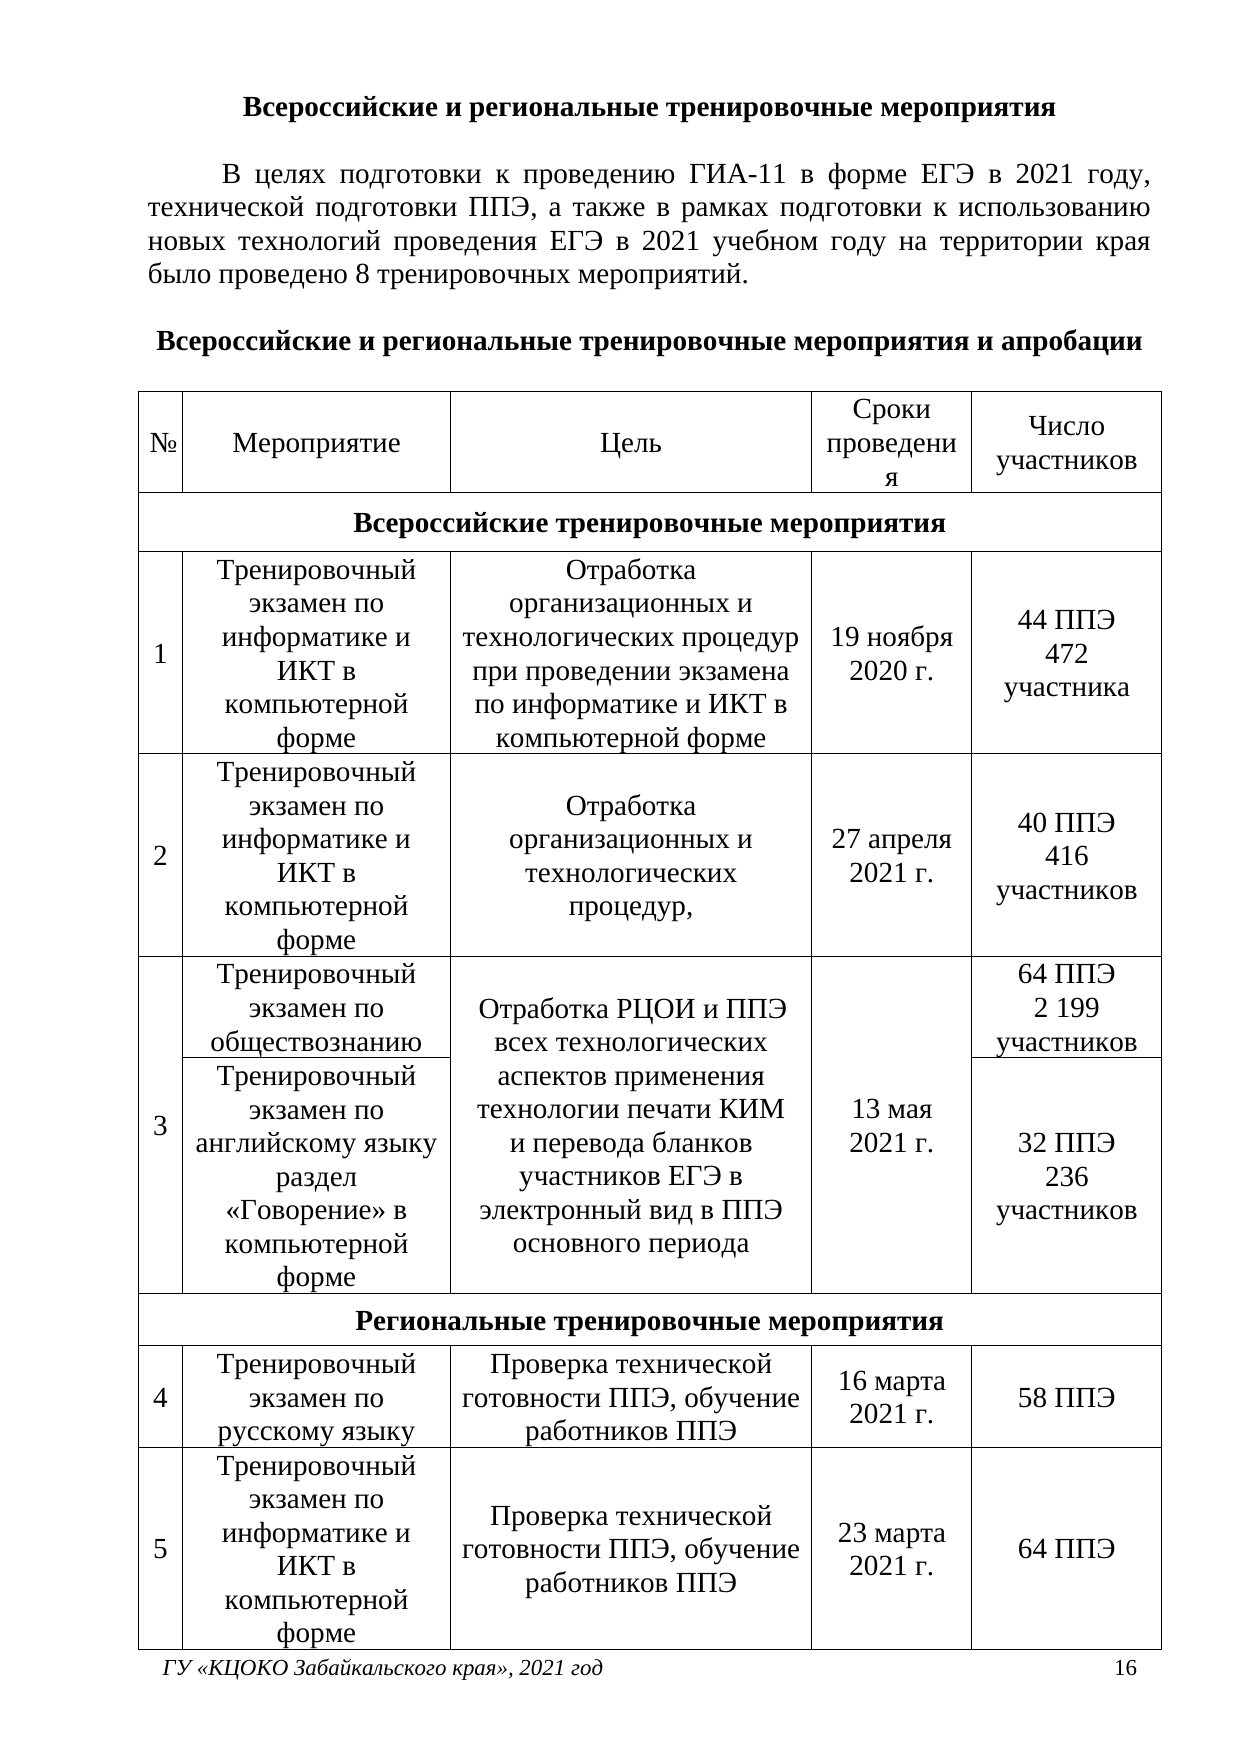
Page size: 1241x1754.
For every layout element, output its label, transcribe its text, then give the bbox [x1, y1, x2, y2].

table_cell Отработка РЦОИ и ППЭ всех технологических аспектов применения технологии печати КИМ и перевода бланков участников ЕГЭ в электронный вид в ППЭ основного периода [451, 957, 811, 1293]
table_cell 44 ППЭ 472 участника [972, 552, 1161, 753]
table_cell 58 ППЭ [972, 1346, 1161, 1447]
table_cell Отработка организационных и технологических процедур, [451, 754, 811, 956]
table_header Сроки проведения [812, 392, 971, 492]
table_cell 13 мая 2021 г. [812, 957, 971, 1293]
table_cell 32 ППЭ 236 участников [972, 1058, 1161, 1293]
table_cell Тренировочный экзамен по информатике и ИКТ в компьютерной форме [183, 552, 450, 753]
table_cell 64 ППЭ [972, 1448, 1161, 1649]
table_cell Региональные тренировочные мероприятия [139, 1294, 1161, 1345]
table_cell 4 [139, 1346, 182, 1447]
table_cell 27 апреля 2021 г. [812, 754, 971, 956]
table_cell 19 ноября 2020 г. [812, 552, 971, 753]
table_cell 2 [139, 754, 182, 956]
table_cell Всероссийские тренировочные мероприятия [139, 493, 1161, 551]
table_cell 5 [139, 1448, 182, 1649]
table_cell 64 ППЭ 2 199 участников [972, 957, 1161, 1057]
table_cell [451, 1346, 811, 1447]
table_cell Тренировочный экзамен по информатике и ИКТ в компьютерной форме [183, 1448, 450, 1649]
subtitle Всероссийские и региональные тренировочные мероприятия [148, 89, 1152, 122]
text Всероссийские и региональные тренировочные мероприятия и апробации [148, 323, 1152, 357]
text В целях подготовки к проведению ГИА-11 в форме ЕГЭ в 2021 году, технической подготовки ППЭ, а также в рамках подготовки к использованию новых технологий проведения ЕГЭ в 2021 учебном году на территории края было проведено 8 тренировочных мероприятий. [148, 156, 1152, 290]
table_header Число участников [972, 392, 1161, 492]
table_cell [451, 1448, 811, 1649]
table_cell Тренировочный экзамен по обществознанию [183, 957, 450, 1057]
table_cell 3 [139, 957, 182, 1293]
table_cell 40 ППЭ 416 участников [972, 754, 1161, 956]
table_header № [139, 392, 182, 492]
table_cell 1 [139, 552, 182, 753]
table_cell Отработка организационных и технологических процедур при проведении экзамена по информатике и ИКТ в компьютерной форме [451, 552, 811, 753]
table_cell 23 марта 2021 г. [812, 1448, 971, 1649]
table_cell 16 марта 2021 г. [812, 1346, 971, 1447]
table_header Мероприятие [183, 392, 450, 492]
table_cell Тренировочный экзамен по информатике и ИКТ в компьютерной форме [183, 754, 450, 956]
table_cell Тренировочный экзамен по английскому языку раздел «Говорение» в компьютерной форме [183, 1058, 450, 1293]
table_header Цель [451, 392, 811, 492]
table_cell Тренировочный экзамен по русскому языку [183, 1346, 450, 1447]
